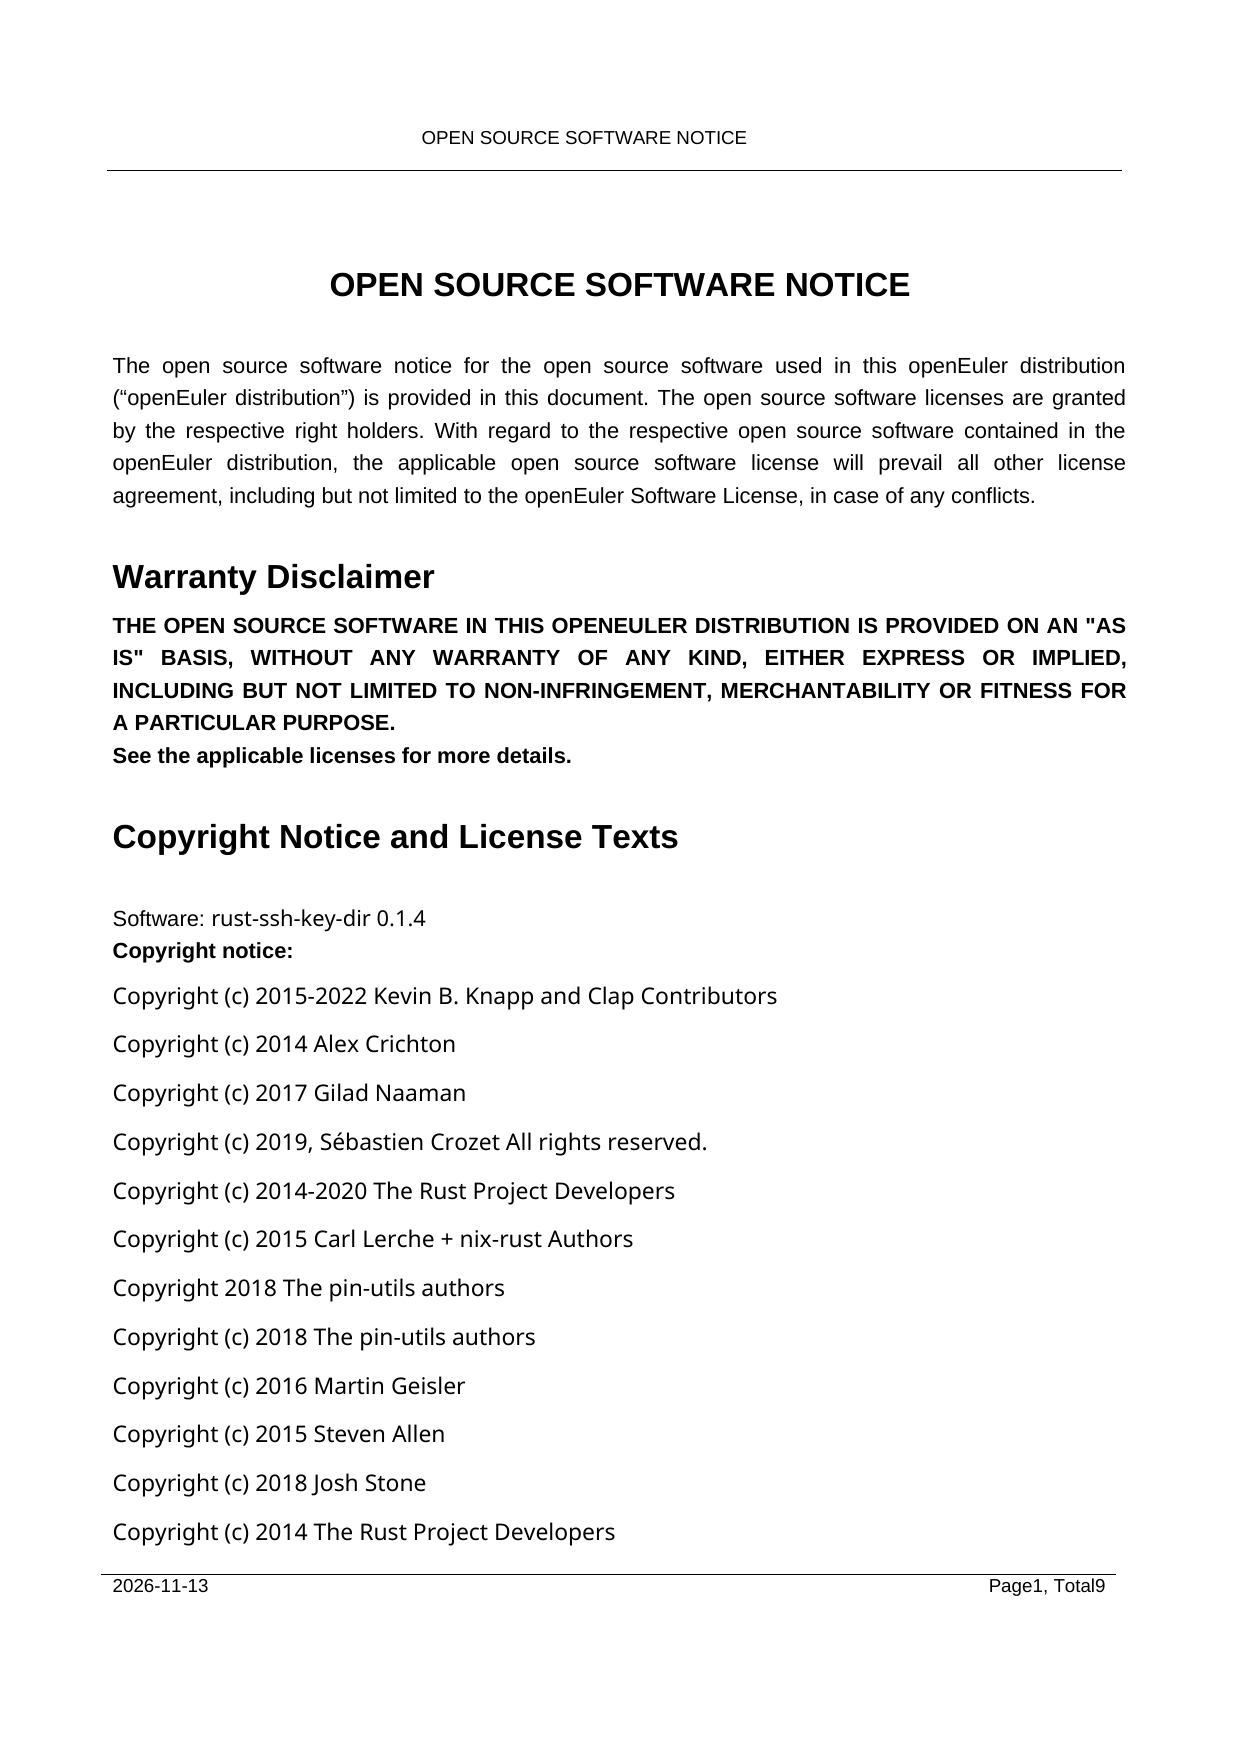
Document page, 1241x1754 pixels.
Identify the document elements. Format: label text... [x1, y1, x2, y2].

text Software: rust-ssh-key-dir 0.1.4 [112, 901, 1128, 934]
text The open source software notice for the open source software used in this openEuler distribution (“openEuler distribution”) is provided in this document. The open source software licenses are granted by the respective right holders. With regard to the respective open source software contained in the openEuler distribution, the applicable open source software license will prevail all other license agreement, including but not limited to the openEuler Software License, in case of any conflicts. [112, 349, 1128, 511]
text Copyright Notice and License Texts [112, 804, 1128, 869]
text Copyright notice: [112, 934, 1128, 966]
text OPEN SOURCE SOFTWARE NOTICE [112, 251, 1128, 316]
text Warranty Disclaimer [112, 544, 1128, 609]
text THE OPEN SOURCE SOFTWARE IN THIS OPENEULER DISTRIBUTION IS PROVIDED ON AN "AS IS" BASIS, WITHOUT ANY WARRANTY OF ANY KIND, EITHER EXPRESS OR IMPLIED, INCLUDING BUT NOT LIMITED TO NON-INFRINGEMENT, MERCHANTABILITY OR FITNESS FOR A PARTICULAR PURPOSE. See the applicable licenses for more details. [112, 609, 1128, 771]
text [112, 979, 1128, 1548]
